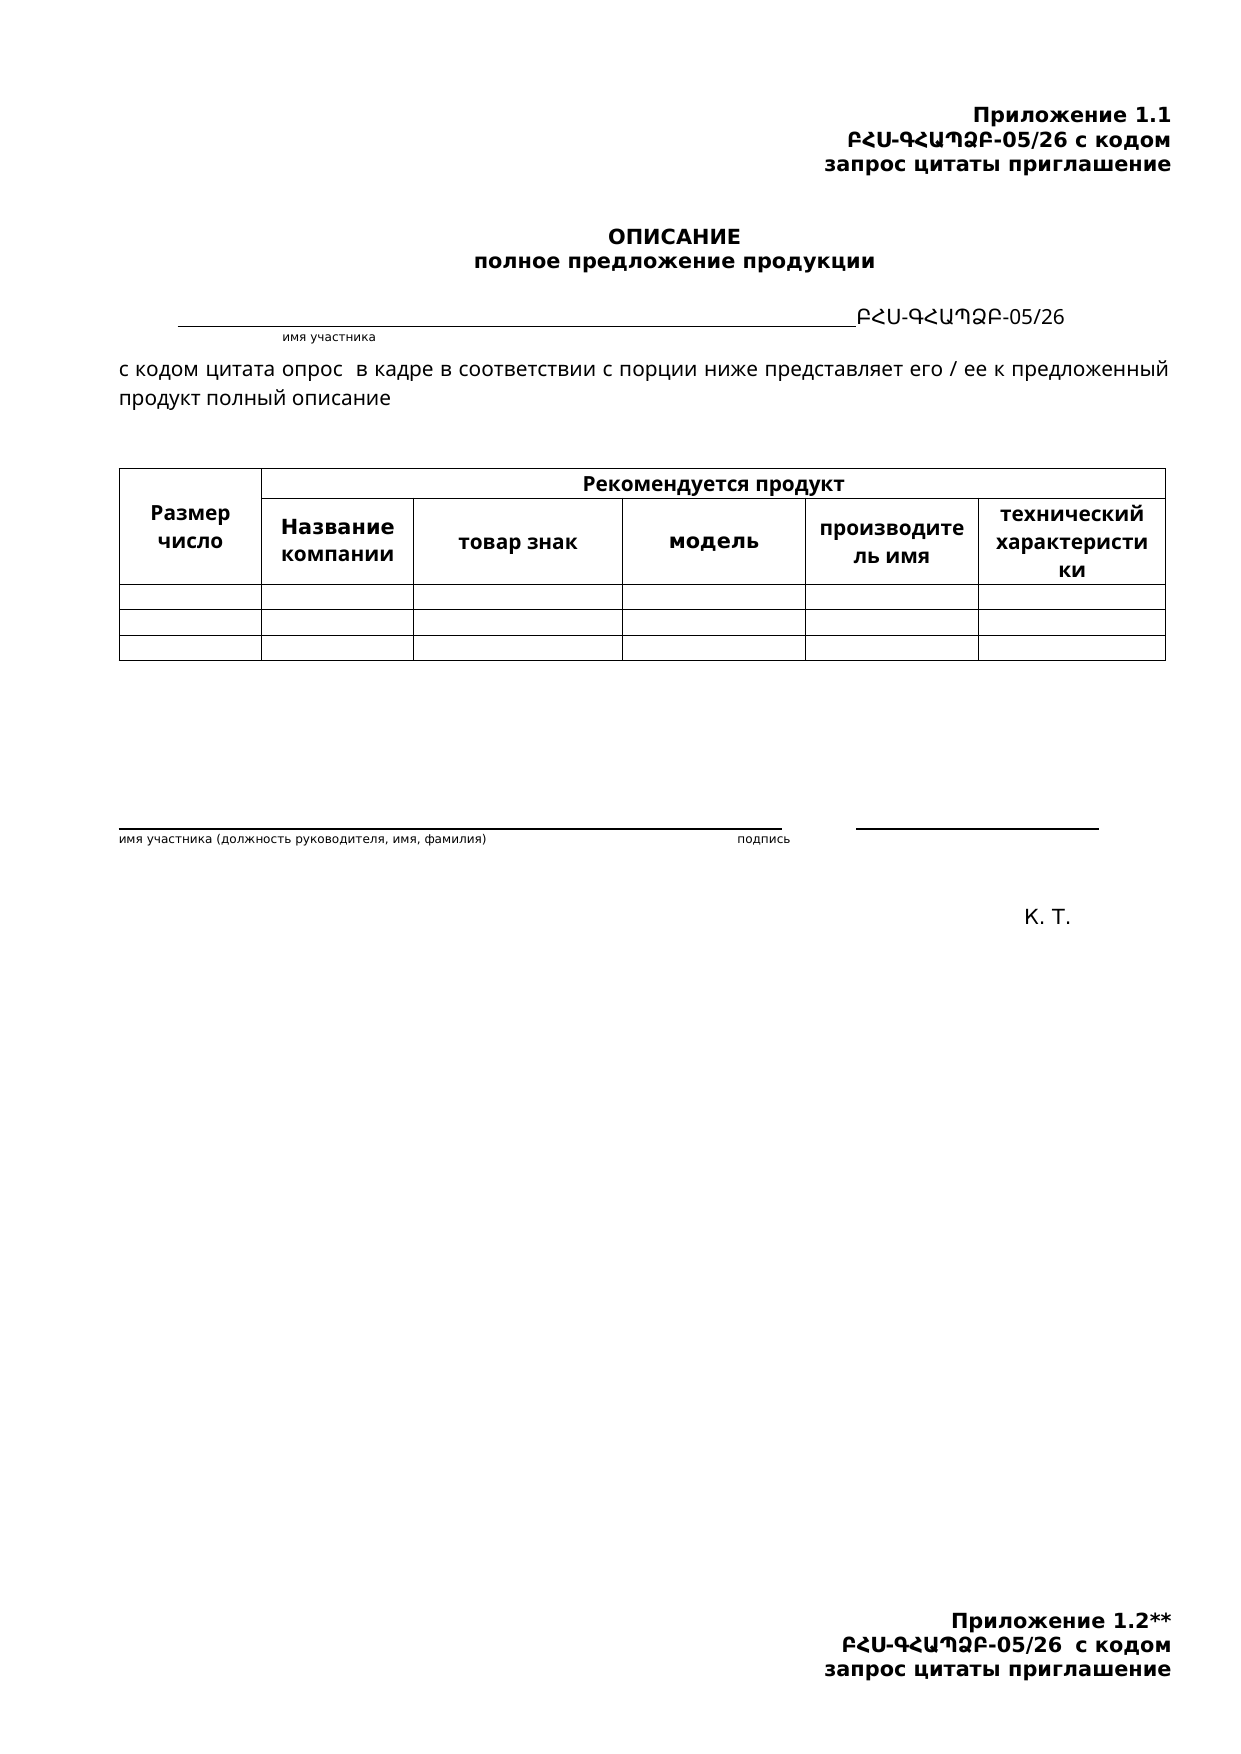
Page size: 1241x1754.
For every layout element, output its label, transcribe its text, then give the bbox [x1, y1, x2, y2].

table_cell модель [623, 499, 805, 584]
table_header Рекомендуется продукт [262, 469, 1165, 498]
text с кодом цитата опрос в кадре в соответствии с порции ниже представляет его / ее к предложенный продукт полный описание [118, 354, 1171, 411]
table_cell товар знак [414, 499, 622, 584]
text К. Т. [118, 905, 1171, 929]
table_cell [979, 585, 1165, 609]
table_cell [806, 585, 978, 609]
table_cell [414, 636, 622, 660]
table_cell технический характеристики [979, 499, 1165, 584]
table_cell [806, 636, 978, 660]
table_cell [120, 610, 261, 635]
text ԲՀՍ-ԳՀԱՊՁԲ-05/26 с кодом [118, 128, 1171, 152]
text ԲՀՍ-ԳՀԱՊՁԲ-05/26 [118, 302, 1171, 330]
table_cell Название компании [262, 499, 413, 584]
text имя участника [118, 330, 1171, 354]
table_cell [623, 585, 805, 609]
table_header Размер число [120, 469, 261, 584]
table_cell [120, 585, 261, 609]
table_cell [262, 585, 413, 609]
table_cell [262, 610, 413, 635]
table_cell [262, 636, 413, 660]
table_cell производитель имя [806, 499, 978, 584]
text запрос цитаты приглашение [118, 152, 1171, 176]
table_cell [623, 636, 805, 660]
text ԲՀՍ-ԳՀԱՊՁԲ-05/26 с кодом [118, 1633, 1171, 1657]
table_cell [414, 585, 622, 609]
text имя участника (должность руководителя, имя, фамилия) подпись [118, 832, 1171, 856]
subtitle Приложение 1.1 [118, 103, 1171, 128]
text запрос цитаты приглашение [118, 1657, 1171, 1681]
table_cell [979, 610, 1165, 635]
table_cell [120, 636, 261, 660]
subtitle ОПИСАНИЕ [118, 225, 1171, 249]
table_cell [623, 610, 805, 635]
subtitle Приложение 1.2** [118, 1609, 1171, 1633]
table_cell [979, 636, 1165, 660]
table_cell [414, 610, 622, 635]
table_cell [806, 610, 978, 635]
subtitle полное предложение продукции [118, 249, 1171, 273]
